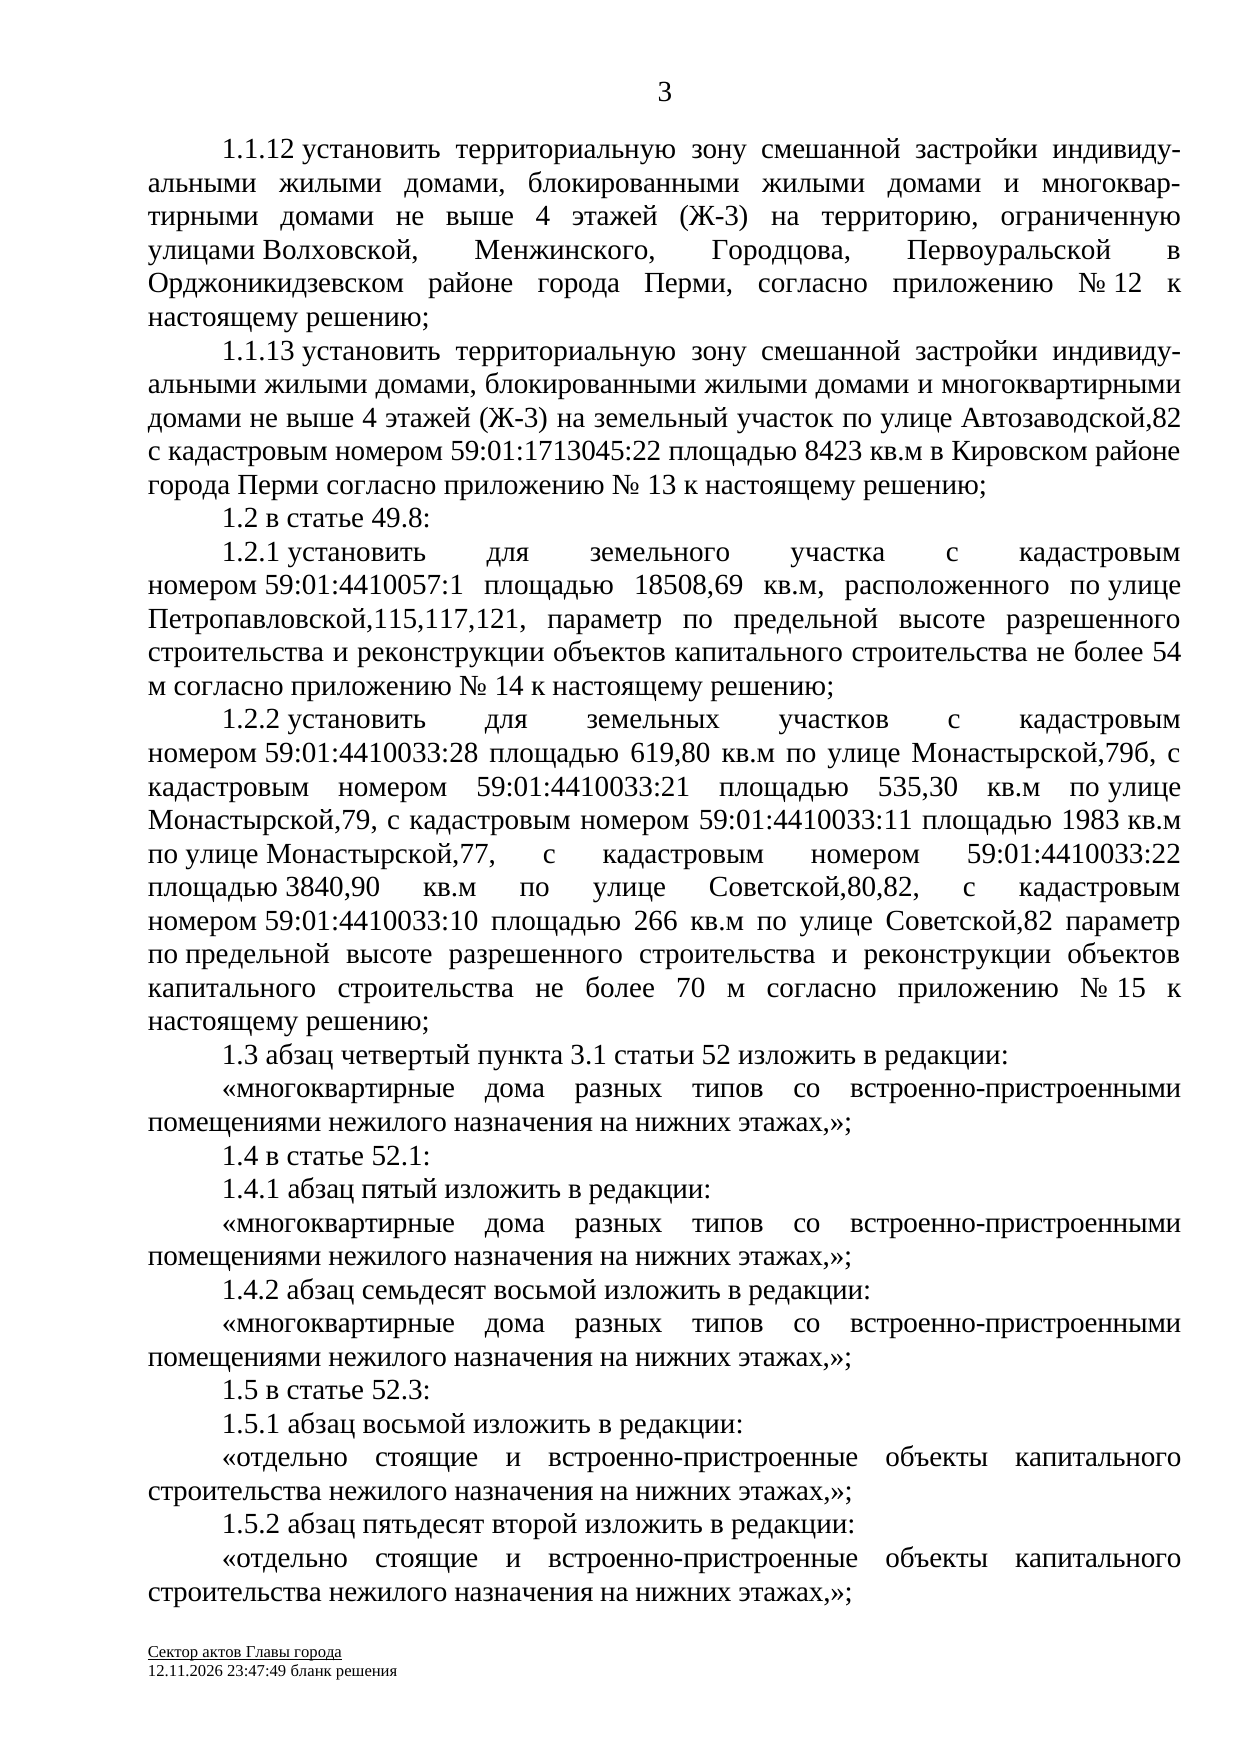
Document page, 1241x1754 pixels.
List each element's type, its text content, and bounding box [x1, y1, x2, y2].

text «многоквартирные дома разных типов со встроенно-пристроенными помещениями нежилого назначения на нижних этажах,»; [148, 1071, 1181, 1138]
text «отдельно стоящие и встроенно-пристроенные объекты капитального строительства нежилого назначения на нижних этажах,»; [148, 1439, 1181, 1507]
text 1.4 в статье 52.1: [148, 1138, 1181, 1171]
text 1.4.2 абзац семьдесят восьмой изложить в редакции: [148, 1272, 1181, 1305]
text 1.1.12 установить территориальную зону смешанной застройки индивиду-альными жилыми домами, блокированными жилыми домами и многоквар-тирными домами не выше 4 этажей (Ж-3) на территорию, ограниченную улицами Волховской, Менжинского, Городцова, Первоуральской в Орджоникидзевском районе города Перми, согласно приложению № 12 к настоящему решению; [148, 131, 1181, 333]
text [148, 1540, 1181, 1607]
text 1.3 абзац четвертый пункта 3.1 статьи 52 изложить в редакции: [148, 1037, 1181, 1071]
text 1.4.1 абзац пятый изложить в редакции: [148, 1171, 1181, 1205]
text «многоквартирные дома разных типов со встроенно-пристроенными помещениями нежилого назначения на нижних этажах,»; [148, 1305, 1181, 1372]
text «многоквартирные дома разных типов со встроенно-пристроенными помещениями нежилого назначения на нижних этажах,»; [148, 1205, 1181, 1272]
text 1.2.2 установить для земельных участков с кадастровым номером 59:01:4410033:28 площадью 619,80 кв.м по улице Монастырской,79б, с кадастровым номером 59:01:4410033:21 площадью 535,30 кв.м по улице Монастырской,79, с кадастровым номером 59:01:4410033:11 площадью 1983 кв.м по улице Монастырской,77, с кадастровым номером 59:01:4410033:22 площадью 3840,90 кв.м по улице Советской,80,82, с кадастровым номером 59:01:4410033:10 площадью 266 кв.м по улице Советской,82 параметр по предельной высоте разрешенного строительства и реконструкции объектов капитального строительства не более 70 м согласно приложению № 15 к настоящему решению; [148, 702, 1181, 1037]
text 1.1.13 установить территориальную зону смешанной застройки индивиду-альными жилыми домами, блокированными жилыми домами и многоквартирными домами не выше 4 этажей (Ж-3) на земельный участок по улице Автозаводской,82 с кадастровым номером 59:01:1713045:22 площадью 8423 кв.м в Кировском районе города Перми согласно приложению № 13 к настоящему решению; [148, 333, 1181, 500]
text 1.5.2 абзац пятьдесят второй изложить в редакции: [148, 1507, 1181, 1540]
text 1.2 в статье 49.8: [148, 500, 1181, 534]
text 1.5.1 абзац восьмой изложить в редакции: [148, 1406, 1181, 1439]
text 1.2.1 установить для земельного участка с кадастровым номером 59:01:4410057:1 площадью 18508,69 кв.м, расположенного по улице Петропавловской,115,117,121, параметр по предельной высоте разрешенного строительства и реконструкции объектов капитального строительства не более 54 м согласно приложению № 14 к настоящему решению; [148, 534, 1181, 702]
text 1.5 в статье 52.3: [148, 1372, 1181, 1406]
